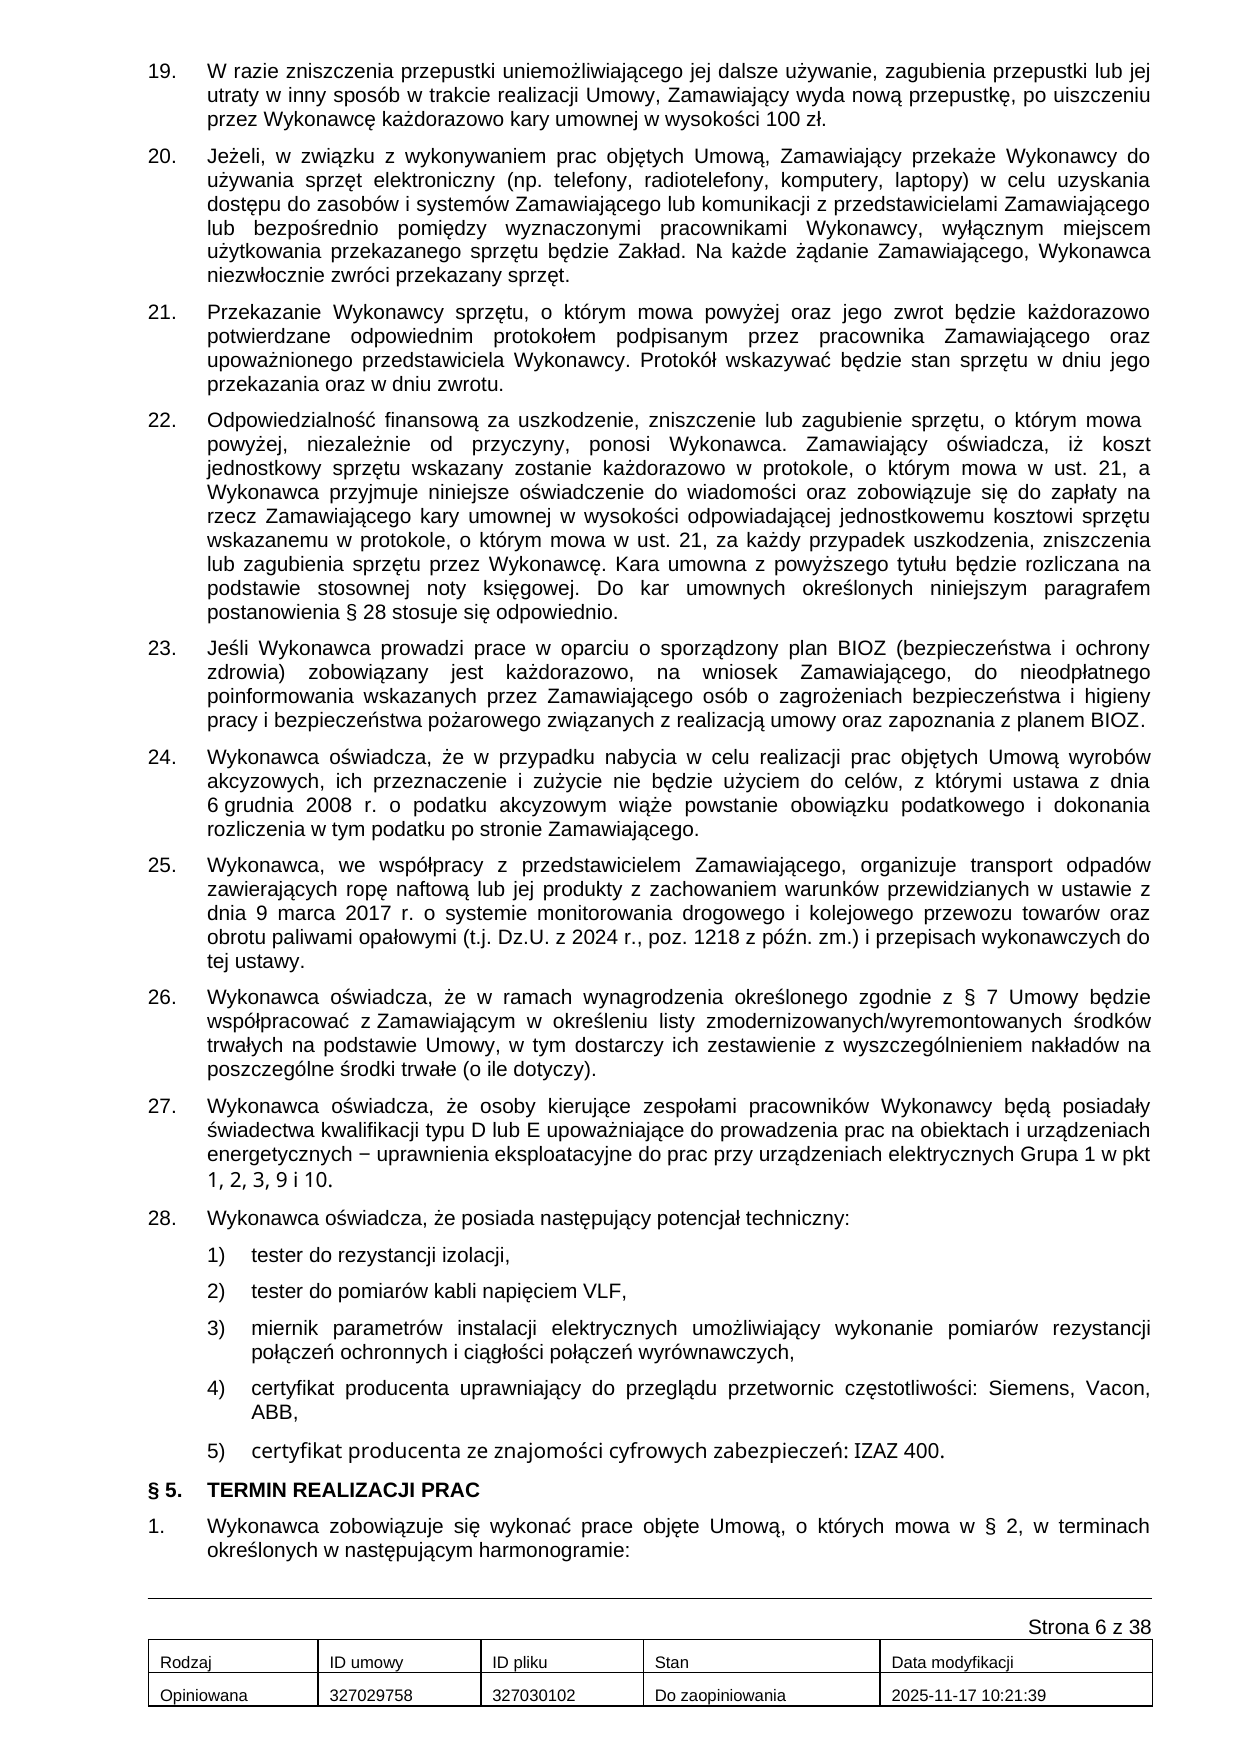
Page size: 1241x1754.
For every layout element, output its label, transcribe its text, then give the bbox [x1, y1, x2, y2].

list W razie zniszczenia przepustki uniemożliwiającego jej dalsze używanie, zagubienia przepustki lub jej utraty w inny sposób w trakcie realizacji Umowy, Zamawiający wyda nową przepustkę, po uiszczeniu przez Wykonawcę każdorazowo kary umownej w wysokości 100 zł. [148, 59, 1152, 131]
subtitle TERMIN REALIZACJI PRAC [148, 1477, 1152, 1501]
list Przekazanie Wykonawcy sprzętu, o którym mowa powyżej oraz jego zwrot będzie każdorazowo potwierdzane odpowiednim protokołem podpisanym przez pracownika Zamawiającego oraz upoważnionego przedstawiciela Wykonawcy. Protokół wskazywać będzie stan sprzętu w dniu jego przekazania oraz w dniu zwrotu. [148, 300, 1152, 396]
list certyfikat producenta ze znajomości cyfrowych zabezpieczeń: IZAZ 400. [207, 1436, 1152, 1465]
list tester do pomiarów kabli napięciem VLF, [207, 1279, 1152, 1303]
list Odpowiedzialność finansową za uszkodzenie, zniszczenie lub zagubienie sprzętu, o którym mowa powyżej, niezależnie od przyczyny, ponosi Wykonawca. Zamawiający oświadcza, iż koszt jednostkowy sprzętu wskazany zostanie każdorazowo w protokole, o którym mowa w ust. 21, a Wykonawca przyjmuje niniejsze oświadczenie do wiadomości oraz zobowiązuje się do zapłaty na rzecz Zamawiającego kary umownej w wysokości odpowiadającej jednostkowemu kosztowi sprzętu wskazanemu w protokole, o którym mowa w ust. 21, za każdy przypadek uszkodzenia, zniszczenia lub zagubienia sprzętu przez Wykonawcę. Kara umowna z powyższego tytułu będzie rozliczana na podstawie stosownej noty księgowej. Do kar umownych określonych niniejszym paragrafem postanowienia § 28 stosuje się odpowiednio. [148, 408, 1152, 624]
list Wykonawca, we współpracy z przedstawicielem Zamawiającego, organizuje transport odpadów zawierających ropę naftową lub jej produkty z zachowaniem warunków przewidzianych w ustawie z dnia 9 marca 2017 r. o systemie monitorowania drogowego i kolejowego przewozu towarów oraz obrotu paliwami opałowymi (t.j. Dz.U. z 2024 r., poz. 1218 z późn. zm.) i przepisach wykonawczych do tej ustawy. [148, 853, 1152, 973]
list miernik parametrów instalacji elektrycznych umożliwiający wykonanie pomiarów rezystancji połączeń ochronnych i ciągłości połączeń wyrównawczych, [207, 1316, 1152, 1363]
list Jeżeli, w związku z wykonywaniem prac objętych Umową, Zamawiający przekaże Wykonawcy do używania sprzęt elektroniczny (np. telefony, radiotelefony, komputery, laptopy) w celu uzyskania dostępu do zasobów i systemów Zamawiającego lub komunikacji z przedstawicielami Zamawiającego lub bezpośrednio pomiędzy wyznaczonymi pracownikami Wykonawcy, wyłącznym miejscem użytkowania przekazanego sprzętu będzie Zakład. Na każde żądanie Zamawiającego, Wykonawca niezwłocznie zwróci przekazany sprzęt. [148, 143, 1152, 287]
list Wykonawca oświadcza, że w przypadku nabycia w celu realizacji prac objętych Umową wyrobów akcyzowych, ich przeznaczenie i zużycie nie będzie użyciem do celów, z którymi ustawa z dnia 6 grudnia 2008 r. o podatku akcyzowym wiąże powstanie obowiązku podatkowego i dokonania rozliczenia w tym podatku po stronie Zamawiającego. [148, 744, 1152, 840]
list certyfikat producenta uprawniający do przeglądu przetwornic częstotliwości: Siemens, Vacon, ABB, [207, 1376, 1152, 1424]
list Wykonawca oświadcza, że w ramach wynagrodzenia określonego zgodnie z § 7 Umowy będzie współpracować z Zamawiającym w określeniu listy zmodernizowanych/wyremontowanych środków trwałych na podstawie Umowy, w tym dostarczy ich zestawienie z wyszczególnieniem nakładów na poszczególne środki trwałe (o ile dotyczy). [148, 985, 1152, 1081]
list tester do rezystancji izolacji, [207, 1243, 1152, 1267]
list Wykonawca oświadcza, że posiada następujący potencjał techniczny: [148, 1206, 1152, 1230]
list Wykonawca zobowiązuje się wykonać prace objęte Umową, o których mowa w § 2, w terminach określonych w następującym harmonogramie: [148, 1514, 1152, 1562]
list Jeśli Wykonawca prowadzi prace w oparciu o sporządzony plan BIOZ (bezpieczeństwa i ochrony zdrowia) zobowiązany jest każdorazowo, na wniosek Zamawiającego, do nieodpłatnego poinformowania wskazanych przez Zamawiającego osób o zagrożeniach bezpieczeństwa i higieny pracy i bezpieczeństwa pożarowego związanych z realizacją umowy oraz zapoznania z planem BIOZ. [148, 636, 1152, 732]
list Wykonawca oświadcza, że osoby kierujące zespołami pracowników Wykonawcy będą posiadały świadectwa kwalifikacji typu D lub E upoważniające do prowadzenia prac na obiektach i urządzeniach energetycznych − uprawnienia eksploatacyjne do prac przy urządzeniach elektrycznych Grupa 1 w pkt 1, 2, 3, 9 i 10. [148, 1093, 1152, 1194]
